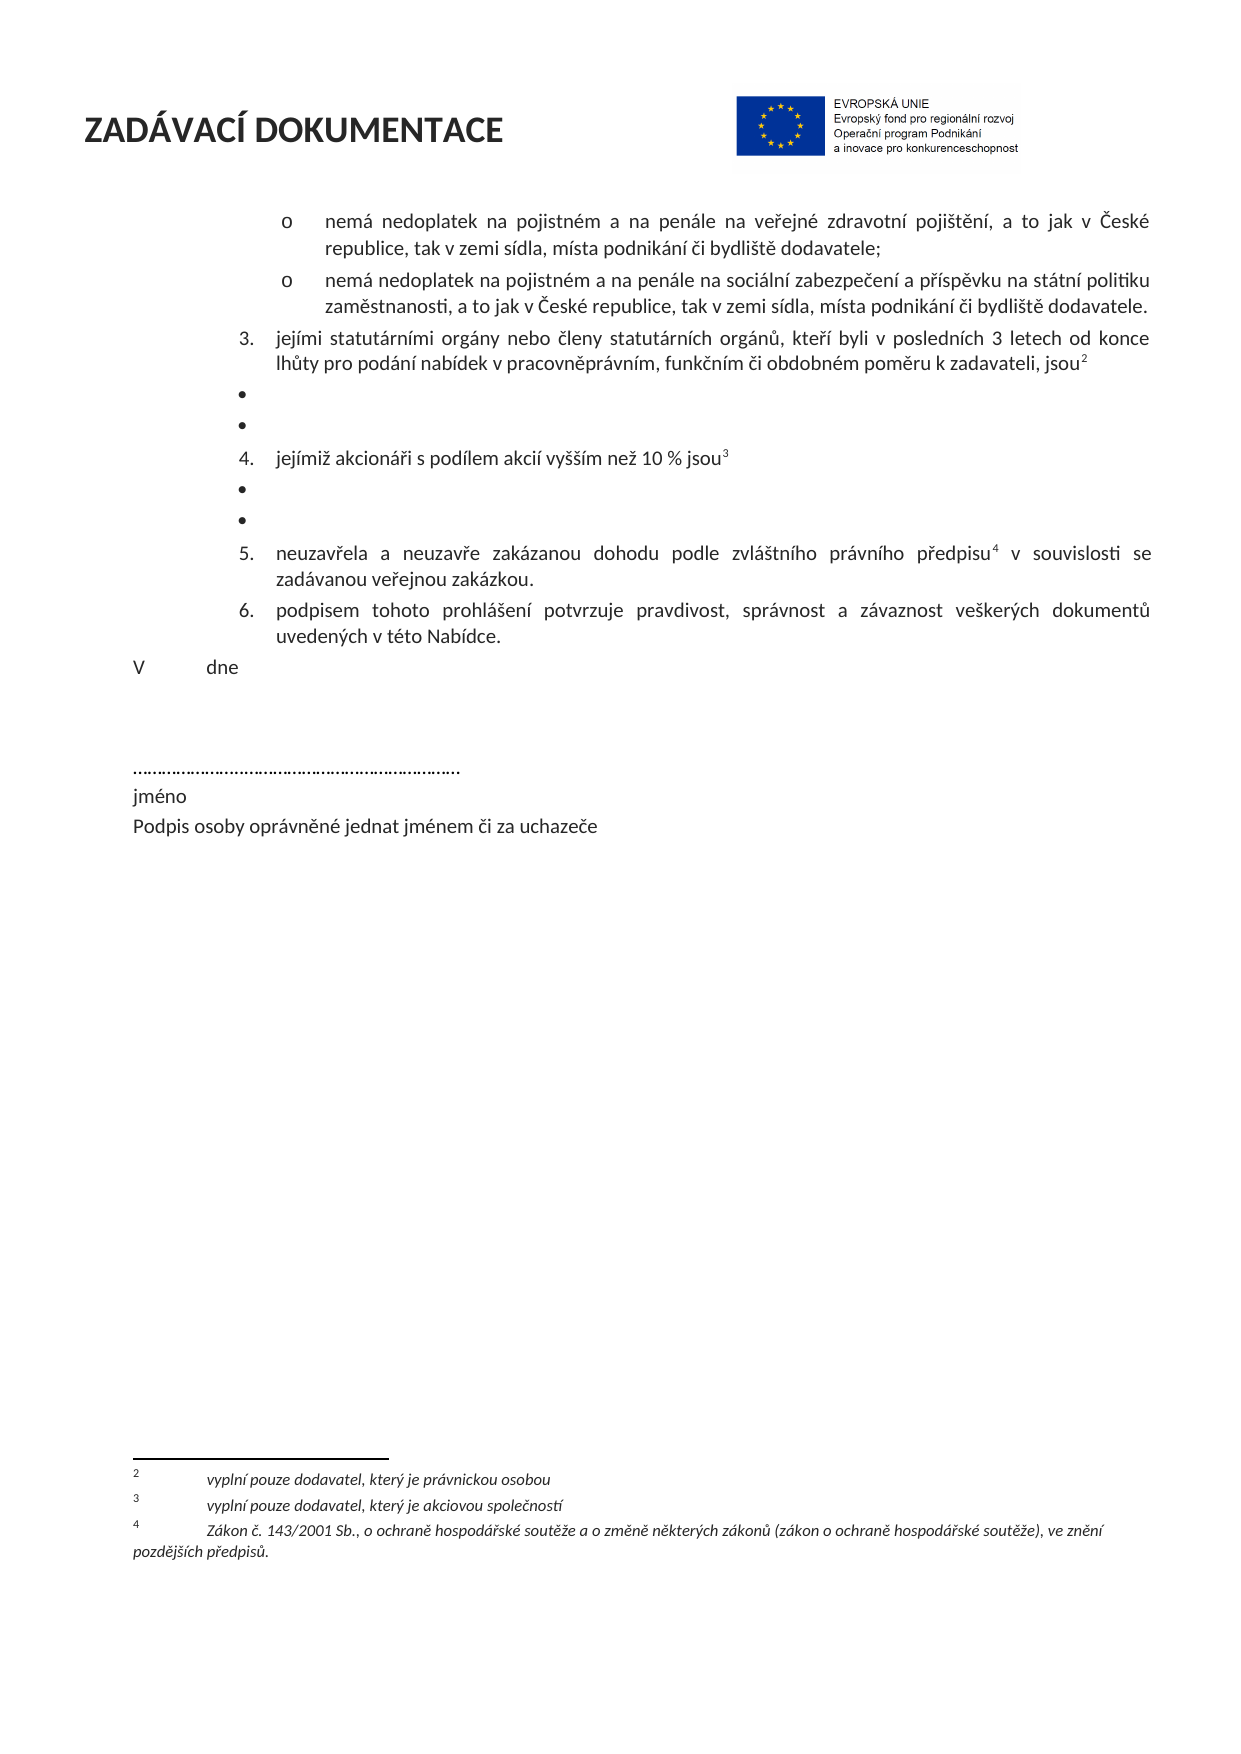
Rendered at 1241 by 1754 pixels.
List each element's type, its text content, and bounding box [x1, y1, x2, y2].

list jejími statutárními orgány nebo členy statutárních orgánů, kteří byli v posledních 3 letech od konce lhůty pro podání nabídek v pracovněprávním, funkčním či obdobném poměru k zadavateli, jsou [239, 325, 1152, 376]
picture [732, 83, 1022, 174]
list nemá nedoplatek na pojistném a na penále na sociální zabezpečení a příspěvku na státní politiku zaměstnanosti, a to jak v České republice, tak v zemi sídla, místa podnikání či bydliště dodavatele. [281, 267, 1152, 319]
list nemá nedoplatek na pojistném a na penále na veřejné zdravotní pojištění, a to jak v České republice, tak v zemi sídla, místa podnikání či bydliště dodavatele; [281, 209, 1152, 261]
text V dne [133, 654, 1152, 680]
text …………………..……………………………………… jméno Podpis osoby oprávněné jednat jménem či za uchazeče [133, 754, 1152, 838]
list neuzavřela a neuzavře zakázanou dohodu podle zvláštního právního předpisu v souvislosti se zadávanou veřejnou zakázkou. [239, 540, 1152, 591]
list podpisem tohoto prohlášení potvrzuje pravdivost, správnost a závaznost veškerých dokumentů uvedených v této Nabídce. [239, 597, 1152, 648]
list jejímiž akcionáři s podílem akcií vyšším než 10 % jsou [239, 445, 1152, 471]
